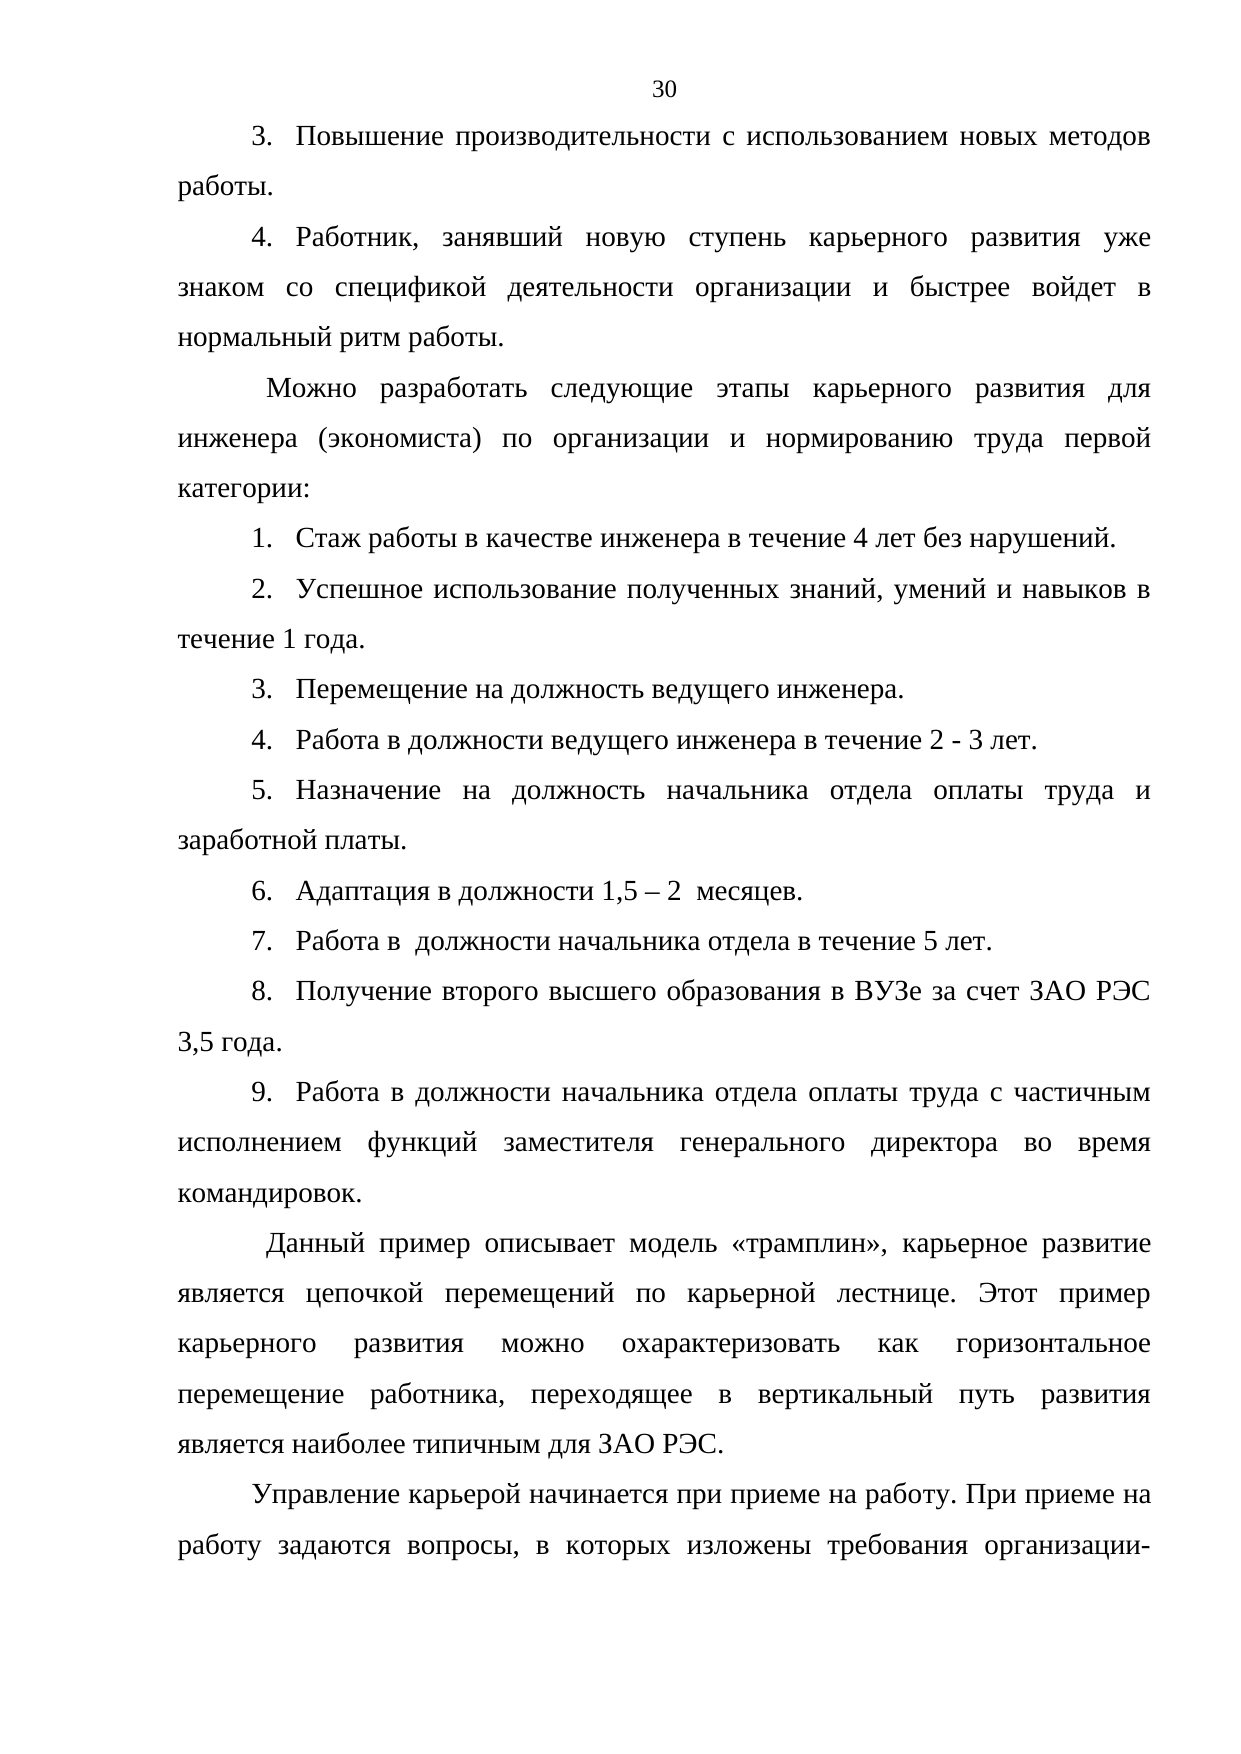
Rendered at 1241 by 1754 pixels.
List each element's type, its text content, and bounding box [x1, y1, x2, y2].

list Адаптация в должности 1,5 – 2 месяцев. [177, 873, 1152, 906]
list Работник, занявший новую ступень карьерного развития уже знаком со спецификой деятельности организации и быстрее войдет в нормальный ритм работы. [177, 219, 1152, 353]
list Назначение на должность начальника отдела оплаты труда и заработной платы. [177, 772, 1152, 856]
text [177, 1477, 1152, 1560]
list Получение второго высшего образования в ВУЗе за счет ЗАО РЭС 3,5 года. [177, 973, 1152, 1057]
text Данный пример описывает модель «трамплин», карьерное развитие является цепочкой перемещений по карьерной лестнице. Этот пример карьерного развития можно охарактеризовать как горизонтальное перемещение работника, переходящее в вертикальный путь развития является наиболее типичным для ЗАО РЭС. [177, 1225, 1152, 1460]
list Работа в должности ведущего инженера в течение 2 - 3 лет. [177, 722, 1152, 755]
list Работа в должности начальника отдела в течение 5 лет. [177, 923, 1152, 957]
list Повышение производительности с использованием новых методов работы. [177, 118, 1152, 202]
list Работа в должности начальника отдела оплаты труда с частичным исполнением функций заместителя генерального директора во время командировок. [177, 1074, 1152, 1208]
list Стаж работы в качестве инженера в течение 4 лет без нарушений. [177, 521, 1152, 554]
list Успешное использование полученных знаний, умений и навыков в течение 1 года. [177, 571, 1152, 655]
text Можно разработать следующие этапы карьерного развития для инженера (экономиста) по организации и нормированию труда первой категории: [177, 370, 1152, 504]
list Перемещение на должность ведущего инженера. [177, 672, 1152, 705]
